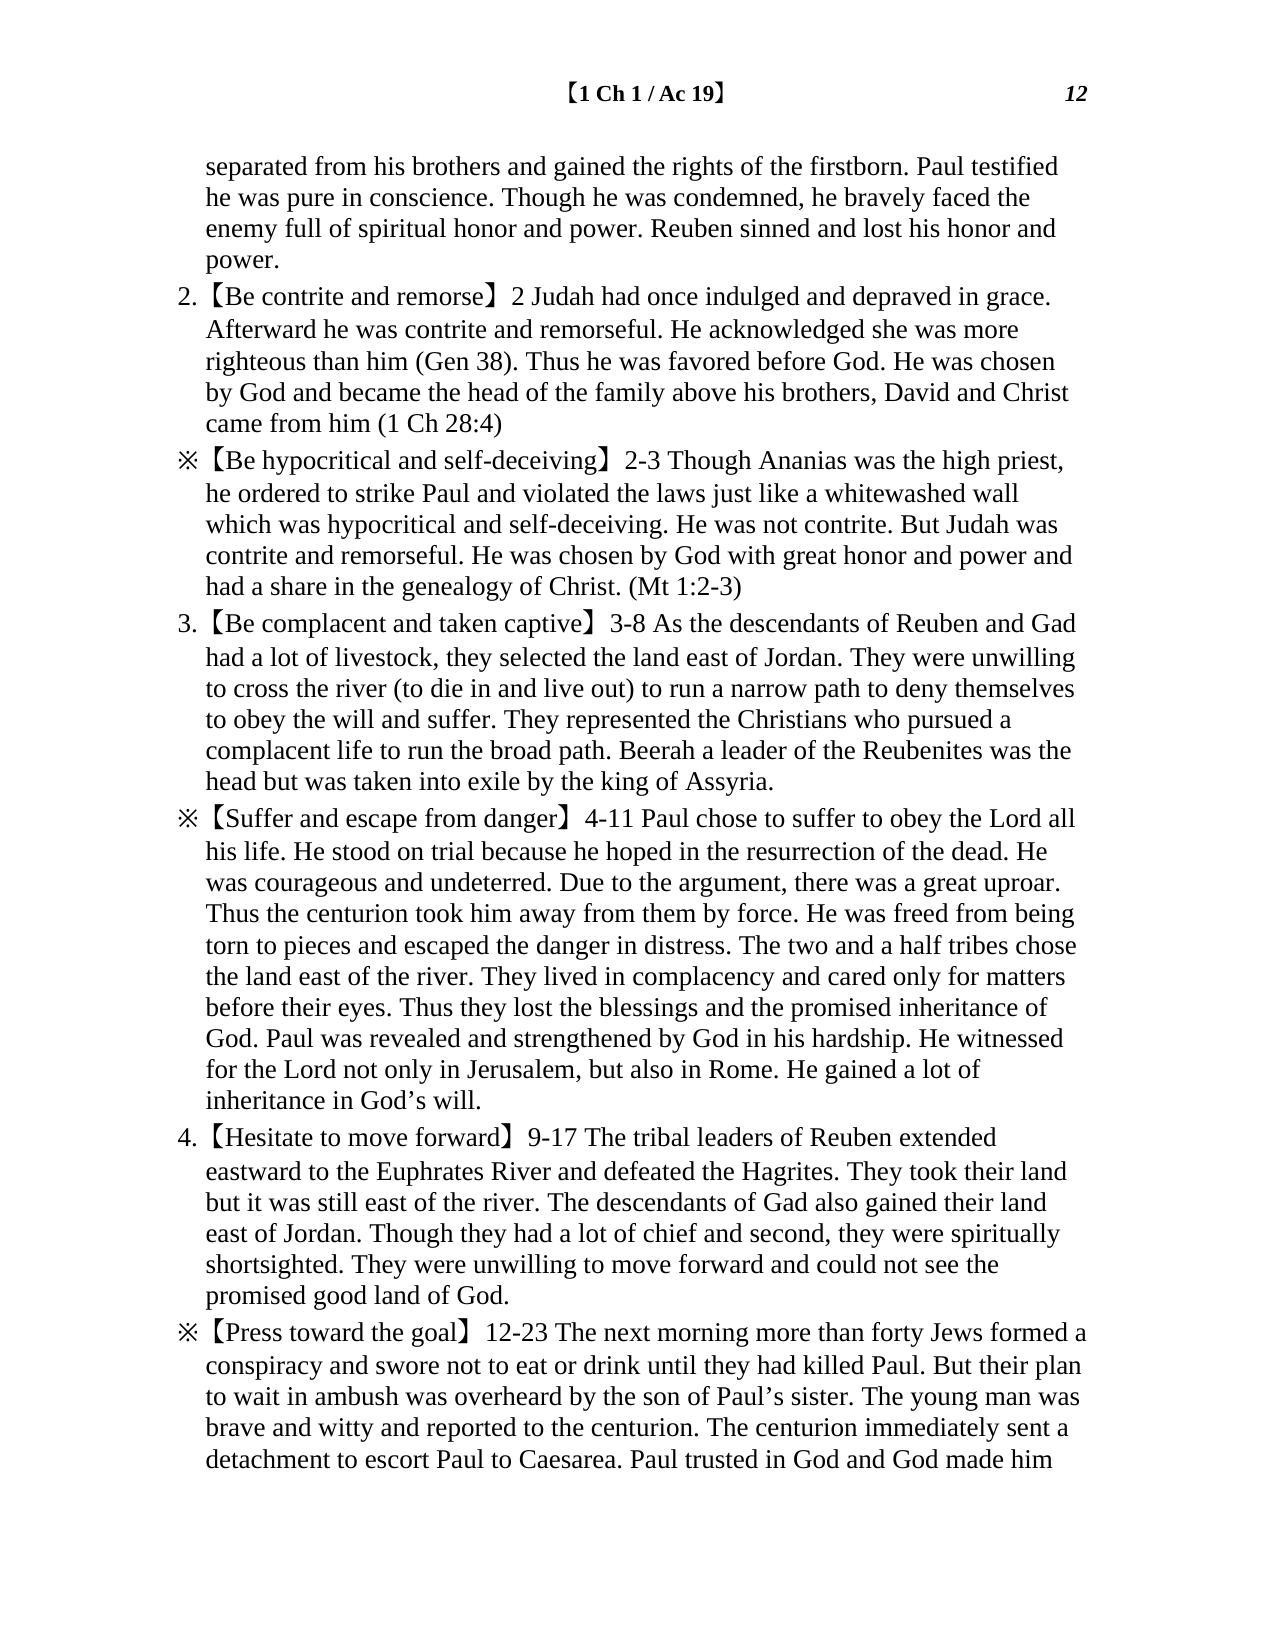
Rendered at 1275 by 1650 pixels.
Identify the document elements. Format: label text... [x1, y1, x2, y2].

text ※【Suffer and escape from danger】4-11 Paul chose to suffer to obey the Lord all his life. He stood on trial because he hoped in the resurrection of the dead. He was courageous and undeterred. Due to the argument, there was a great uproar. Thus the centurion took him away from them by force. He was freed from being torn to pieces and escaped the danger in distress. The two and a half tribes chose the land east of the river. They lived in complacency and cared only for matters before their eyes. Thus they lost the blessings and the promised inheritance of God. Paul was revealed and strengthened by God in his hardship. He witnessed for the Lord not only in Jerusalem, but also in Rome. He gained a lot of inheritance in God’s will. [177, 796, 1087, 1116]
text 2.【Be contrite and remorse】2 Judah had once indulged and depraved in grace. Afterward he was contrite and remorseful. He acknowledged she was more righteous than him (Gen 38). Thus he was favored before God. He was chosen by God and became the head of the family above his brothers, David and Christ came from him (1 Ch 28:4) [177, 274, 1087, 438]
text 4.【Hesitate to move forward】9-17 The tribal leaders of Reuben extended eastward to the Euphrates River and defeated the Hagrites. They took their land but it was still east of the river. The descendants of Gad also gained their land east of Jordan. Though they had a lot of chief and second, they were spiritually shortsighted. They were unwilling to move forward and could not see the promised good land of God. [177, 1116, 1087, 1310]
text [177, 1310, 1087, 1474]
text 3.【Be complacent and taken captive】3-8 As the descendants of Reuben and Gad had a lot of livestock, they selected the land east of Jordan. They were unwilling to cross the river (to die in and live out) to run a narrow path to deny themselves to obey the will and suffer. They represented the Christians who pursued a complacent life to run the broad path. Beerah a leader of the Reubenites was the head but was taken into exile by the king of Assyria. [177, 602, 1087, 796]
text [177, 150, 1087, 274]
text ※【Be hypocritical and self-deceiving】2-3 Though Ananias was the high priest, he ordered to strike Paul and violated the laws just like a whitewashed wall which was hypocritical and self-deceiving. He was not contrite. But Judah was contrite and remorseful. He was chosen by God with great honor and power and had a share in the genealogy of Christ. (Mt 1:2-3) [177, 438, 1087, 602]
